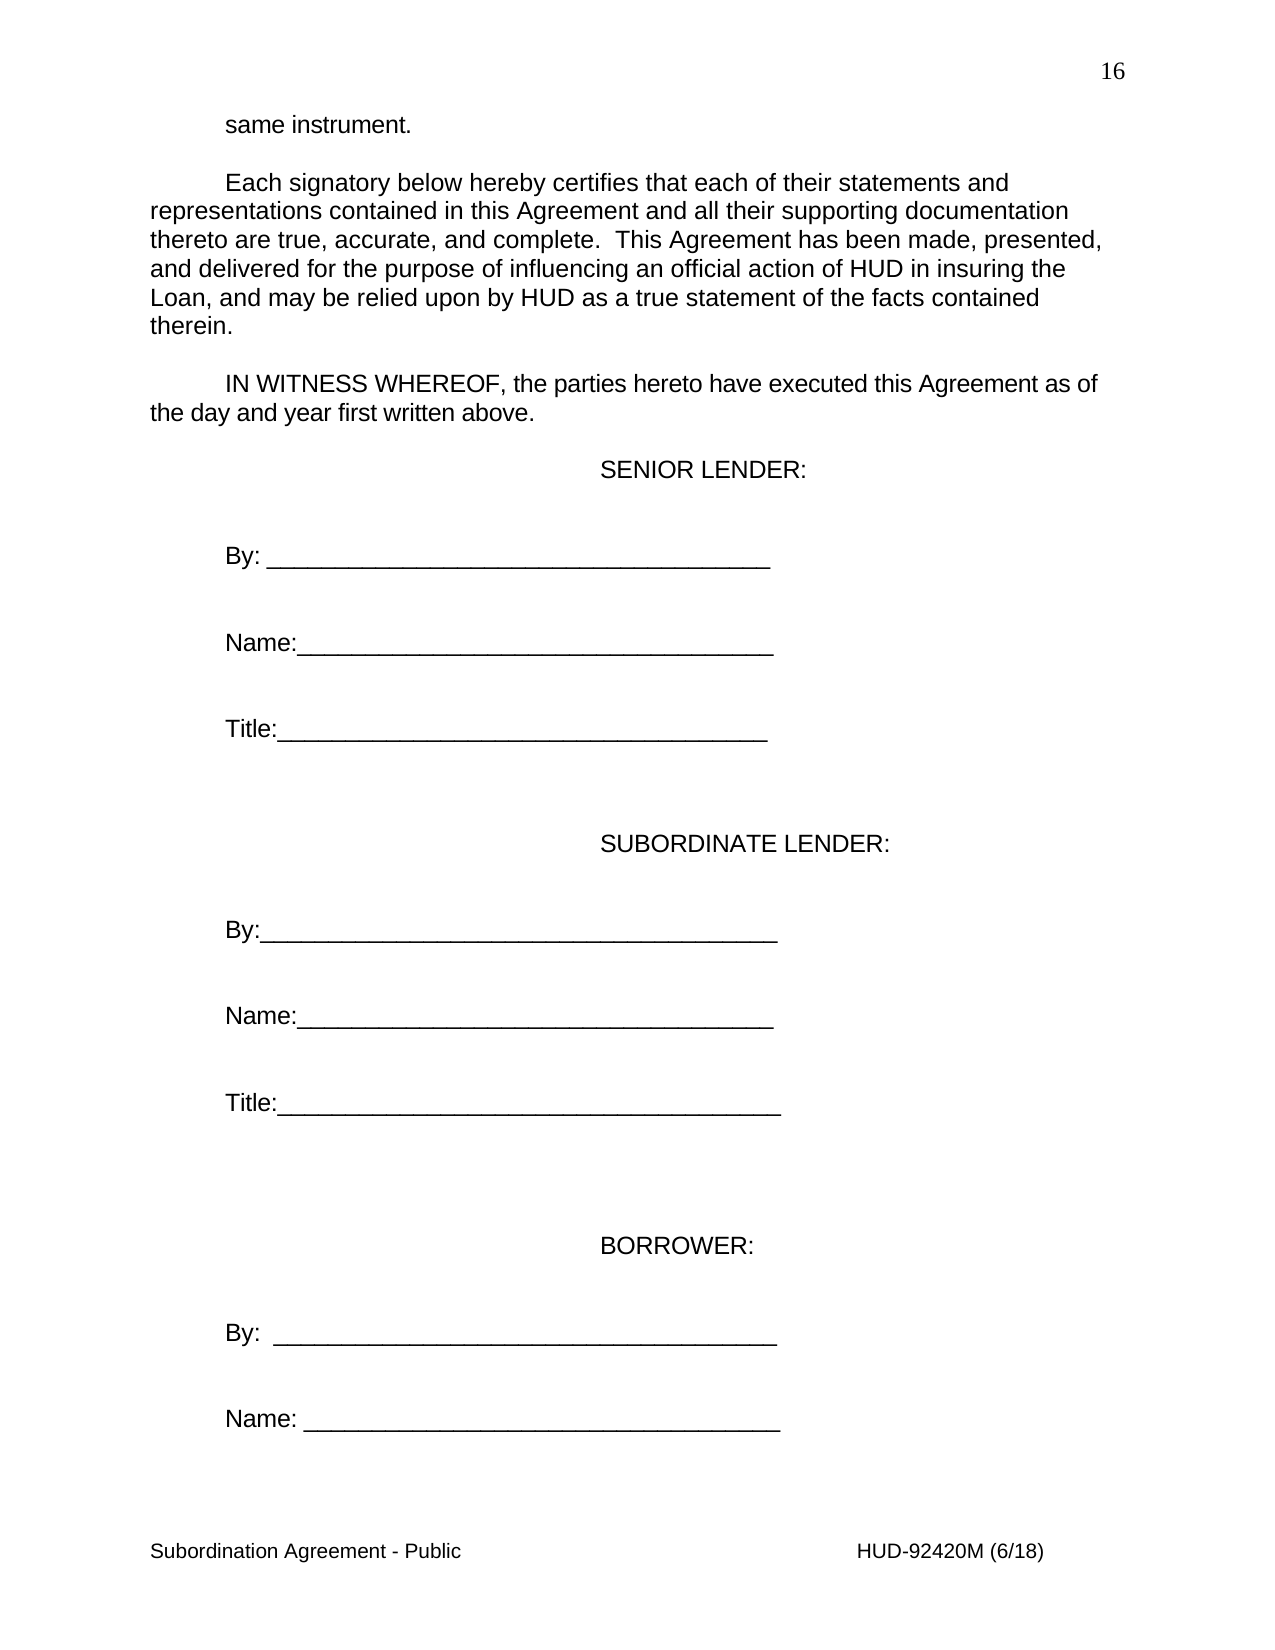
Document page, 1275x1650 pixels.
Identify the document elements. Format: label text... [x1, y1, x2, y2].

text By: _____________________________________ [150, 1317, 1125, 1346]
text Title:____________________________________ [150, 685, 1125, 742]
text Name:___________________________________ [150, 599, 1125, 656]
text IN WITNESS WHEREOF, the parties hereto have executed this Agreement as of the day and year first written above. [150, 369, 1125, 426]
text Each signatory below hereby certifies that each of their statements and representations contained in this Agreement and all their supporting documentation thereto are true, accurate, and complete. This Agreement has been made, presented, and delivered for the purpose of influencing an official action of HUD in insuring the Loan, and may be relied upon by HUD as a true statement of the facts contained therein. [150, 167, 1125, 340]
text Title:_____________________________________ [150, 1059, 1125, 1116]
text SENIOR LENDER: [150, 455, 1125, 484]
text By: _____________________________________ [150, 541, 1125, 570]
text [150, 110, 1125, 139]
text BORROWER: [150, 1231, 1125, 1260]
text Name:___________________________________ [150, 972, 1125, 1030]
text By:______________________________________ [150, 886, 1125, 944]
text Name: ___________________________________ [150, 1404, 1125, 1432]
text SUBORDINATE LENDER: [150, 829, 1125, 857]
